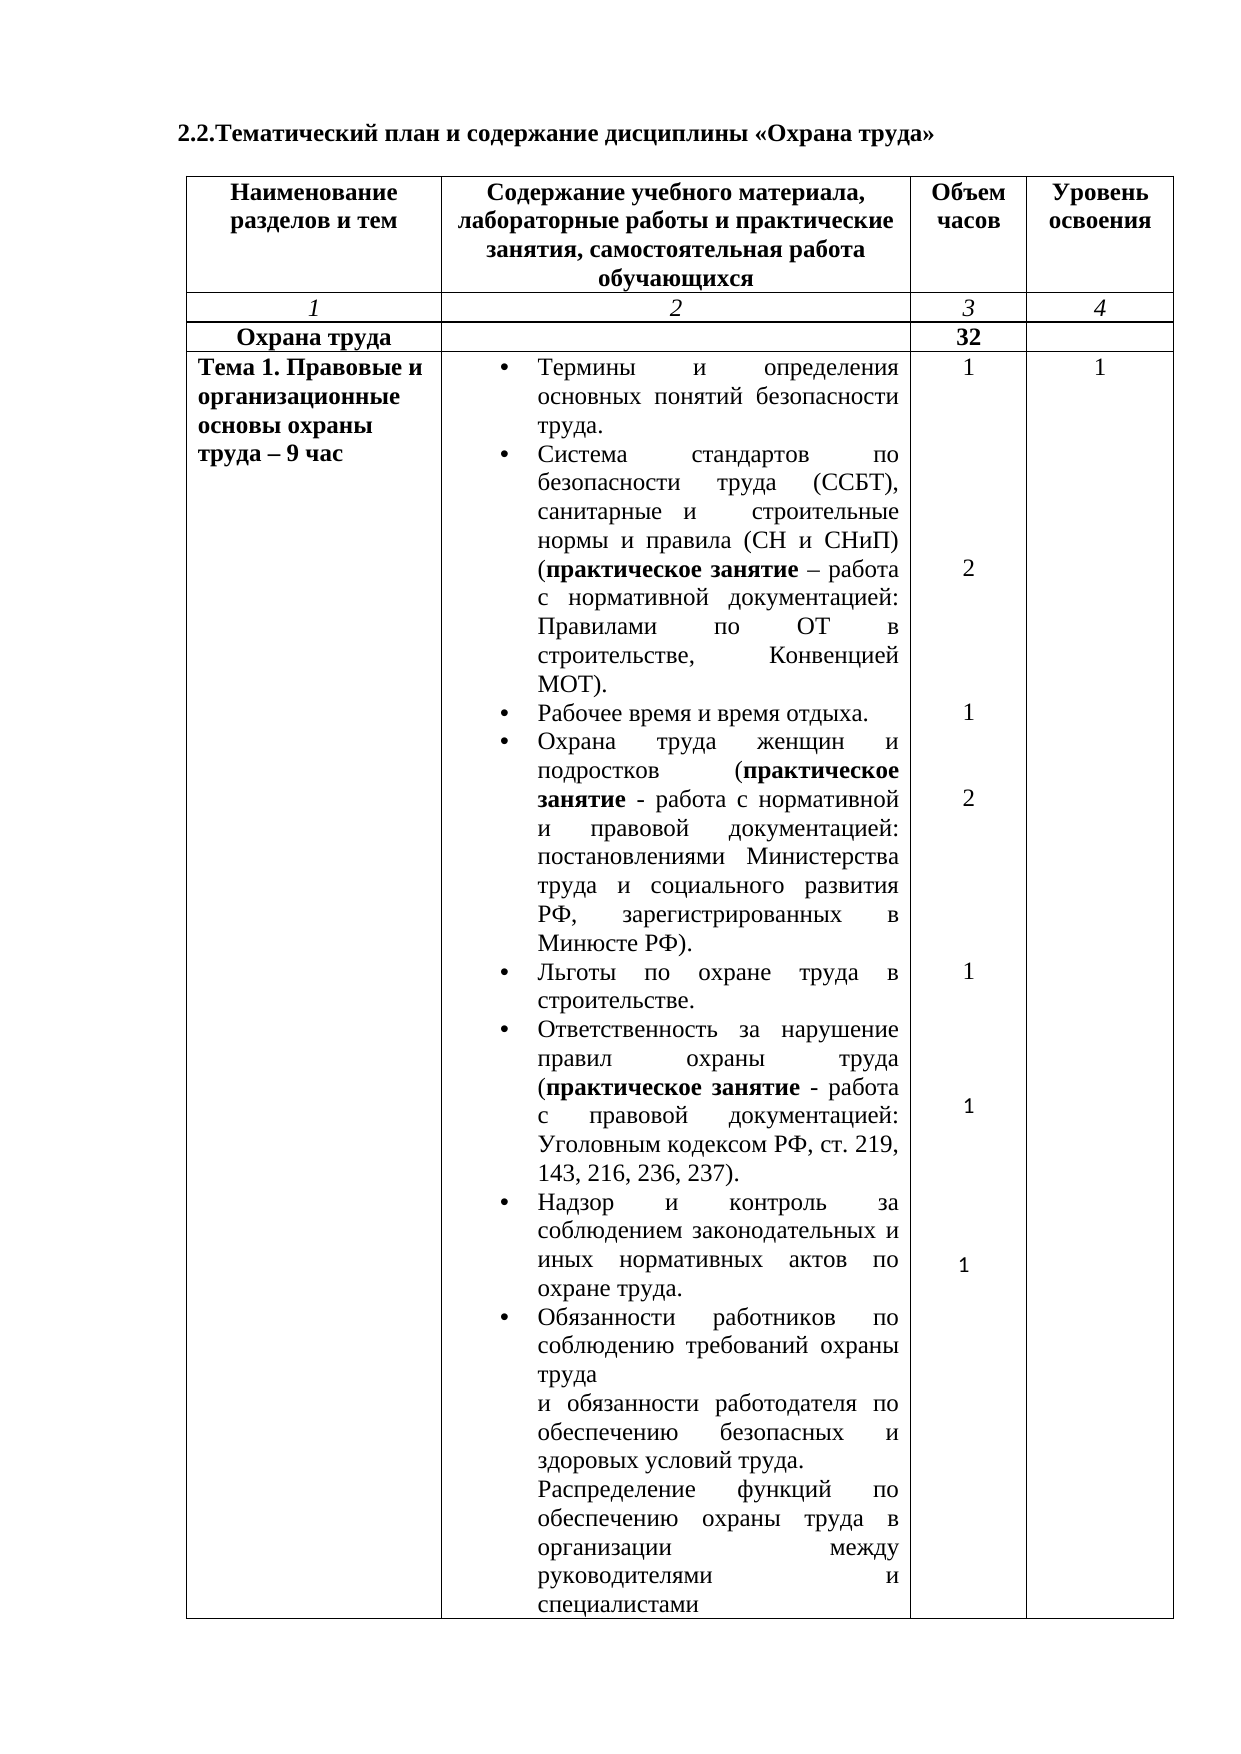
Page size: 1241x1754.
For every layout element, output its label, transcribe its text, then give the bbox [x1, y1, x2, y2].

table_cell 1 2 1 2 1 1 1 [911, 352, 1026, 1618]
table_cell 2 [442, 293, 910, 321]
table_cell Охрана труда [187, 323, 441, 351]
table_cell 1 [187, 293, 441, 321]
table_header Содержание учебного материала, лабораторные работы и практические занятия, самостоятельная работа обучающихся [442, 177, 910, 292]
table_cell 32 [911, 323, 1026, 351]
table_cell [442, 323, 910, 351]
table_header Уровень освоения [1027, 177, 1173, 292]
table_header Объем часов [911, 177, 1026, 292]
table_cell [442, 352, 910, 1618]
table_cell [187, 352, 441, 1618]
table_header Наименование разделов и тем [187, 177, 441, 292]
table_cell 1 [1027, 352, 1173, 1618]
table_cell [1027, 323, 1173, 351]
table_cell 4 [1027, 293, 1173, 321]
text 2.2.Тематический план и содержание дисциплины «Охрана труда» [177, 118, 1152, 147]
table_cell 3 [911, 293, 1026, 321]
